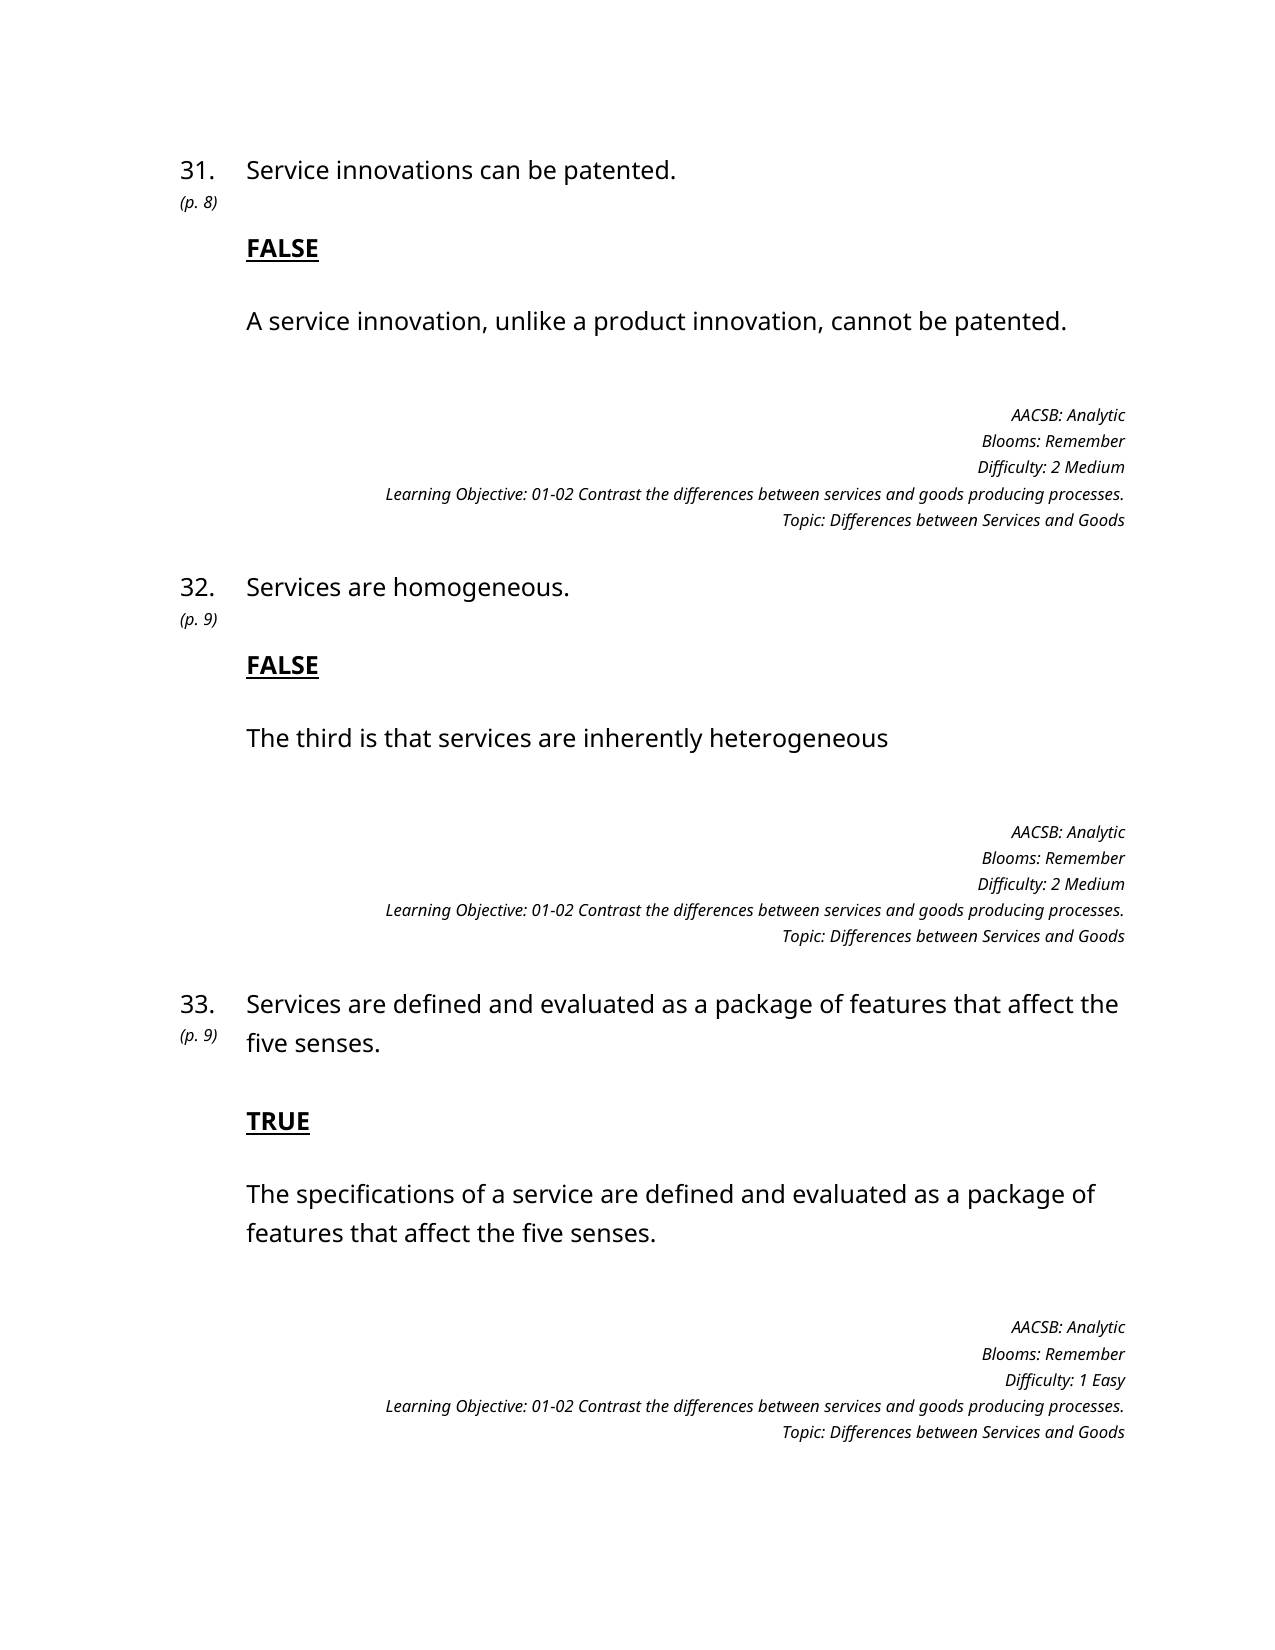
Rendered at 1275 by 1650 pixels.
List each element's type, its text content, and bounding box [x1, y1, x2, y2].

table_header 32. (p. 9) [180, 570, 246, 792]
table_header AACSB: Analytic Blooms: Remember Difficulty: 1 Easy Learning Objective: 01-02 Contrast the differences between services and goods producing processes. Topic: Differences between Services and Goods [180, 1316, 1125, 1479]
table_header 33. (p. 9) [180, 987, 246, 1287]
table_header AACSB: Analytic Blooms: Remember Difficulty: 2 Medium Learning Objective: 01-02 Contrast the differences between services and goods producing processes. Topic: Differences between Services and Goods [180, 404, 1125, 567]
table_header 31. (p. 8) [180, 153, 246, 375]
table_header Services are defined and evaluated as a package of features that affect the five senses. TRUE The specifications of a service are defined and evaluated as a package of features that affect the five senses. [246, 987, 1125, 1287]
table_header Service innovations can be patented. FALSE A service innovation, unlike a product innovation, cannot be patented. [246, 153, 1125, 375]
table_header AACSB: Analytic Blooms: Remember Difficulty: 2 Medium Learning Objective: 01-02 Contrast the differences between services and goods producing processes. Topic: Differences between Services and Goods [180, 821, 1125, 984]
table_header Services are homogeneous. FALSE The third is that services are inherently heterogeneous [246, 570, 1125, 792]
